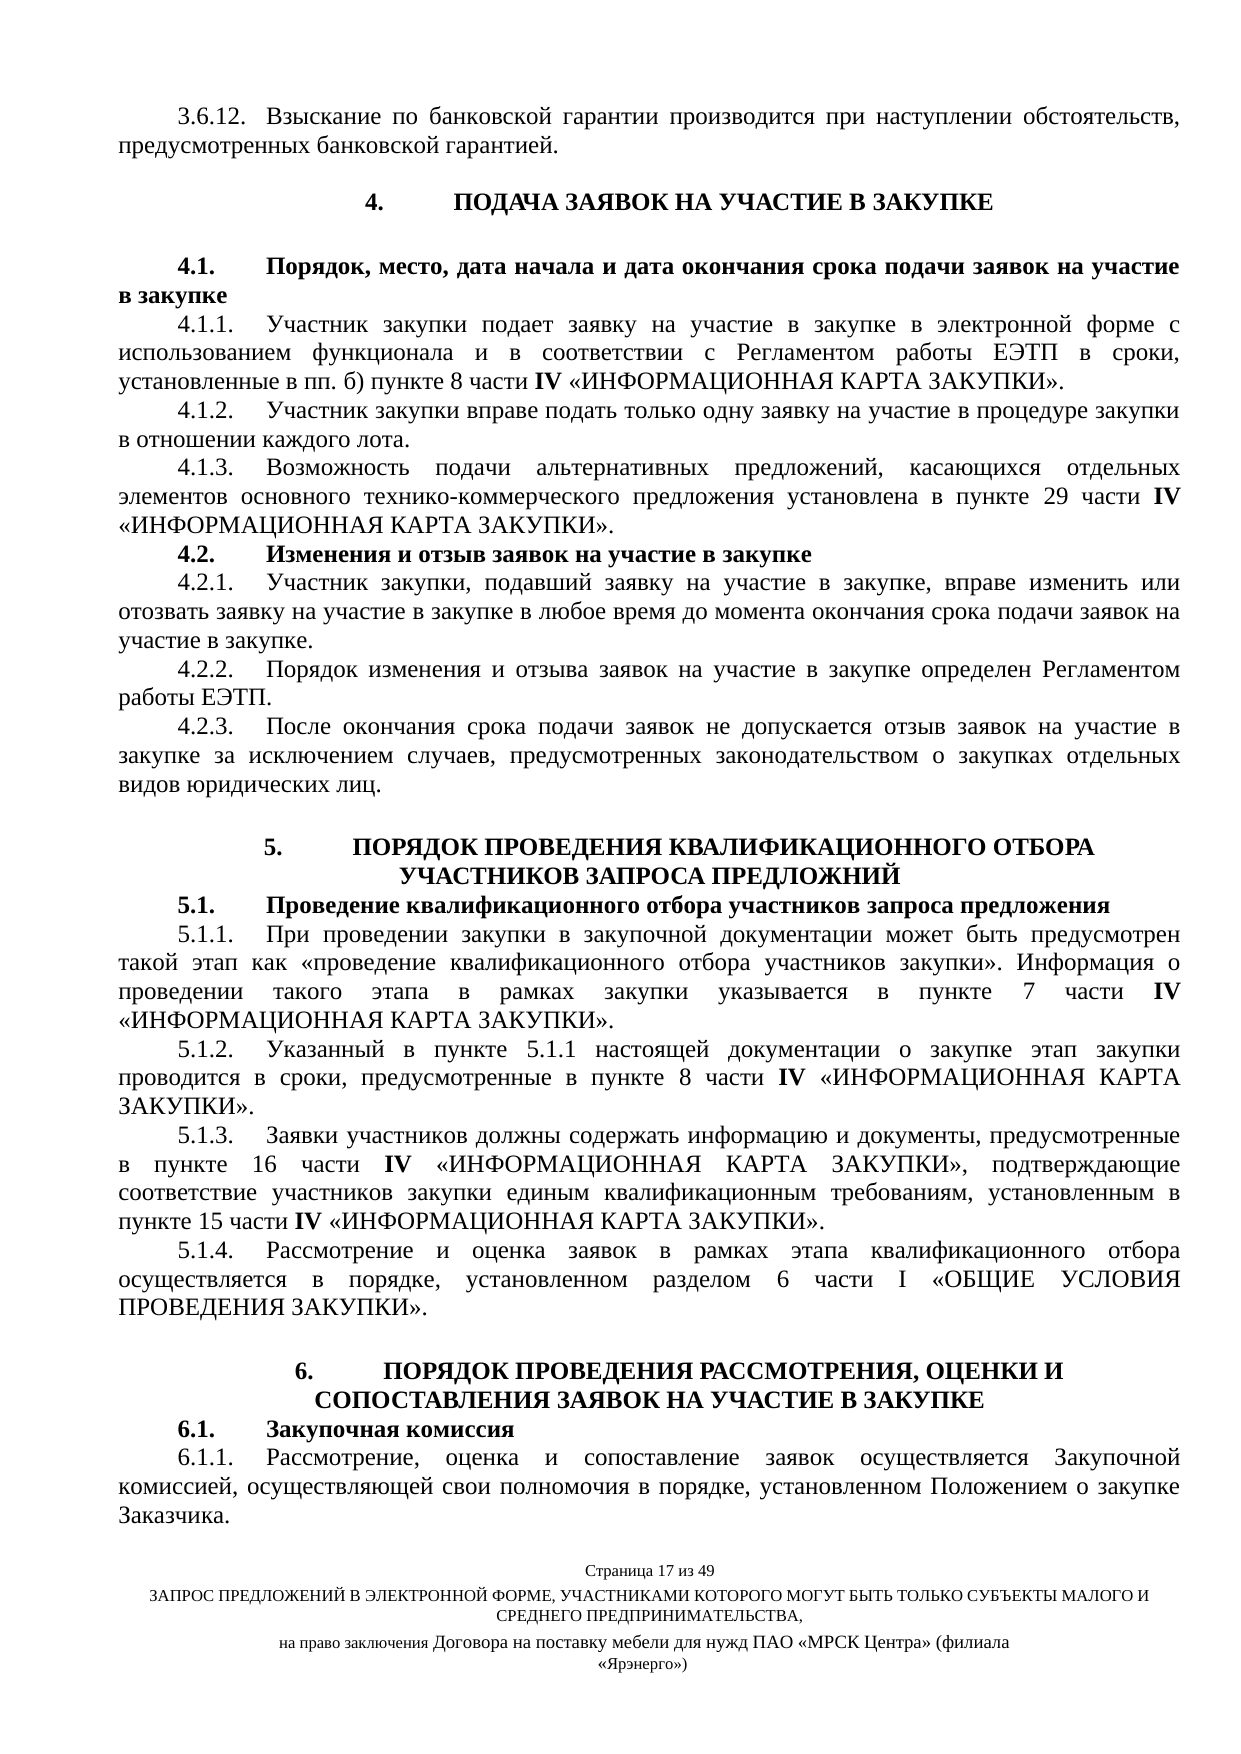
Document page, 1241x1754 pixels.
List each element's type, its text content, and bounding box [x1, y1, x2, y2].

subtitle Возможность подачи альтернативных предложений, касающихся отдельных элементов основного технико-коммерческого предложения установлена в пункте 29 части IV «ИНФОРМАЦИОННАЯ КАРТА ЗАКУПКИ». [118, 452, 1181, 539]
subtitle Рассмотрение и оценка заявок в рамках этапа квалификационного отбора осуществляется в порядке, установленном разделом 6 части I «ОБЩИЕ УСЛОВИЯ ПРОВЕДЕНИЯ ЗАКУПКИ». [118, 1235, 1181, 1321]
subtitle Изменения и отзыв заявок на участие в закупке [118, 539, 1181, 567]
subtitle Проведение квалификационного отбора участников запроса предложения [118, 890, 1181, 919]
subtitle После окончания срока подачи заявок не допускается отзыв заявок на участие в закупке за исключением случаев, предусмотренных законодательством о закупках отдельных видов юридических лиц. [118, 711, 1181, 797]
subtitle Порядок, место, дата начала и дата окончания срока подачи заявок на участие в закупке [118, 251, 1181, 309]
subtitle Заявки участников должны содержать информацию и документы, предусмотренные в пункте 16 части IV «ИНФОРМАЦИОННАЯ КАРТА ЗАКУПКИ», подтверждающие соответствие участников закупки единым квалификационным требованиям, установленным в пункте 15 части IV «ИНФОРМАЦИОННАЯ КАРТА ЗАКУПКИ». [118, 1120, 1181, 1235]
subtitle Рассмотрение, оценка и сопоставление заявок осуществляется Закупочной комиссией, осуществляющей свои полномочия в порядке, установленном Положением о закупке Заказчика. [118, 1442, 1181, 1529]
subtitle Указанный в пункте 5.1.1 настоящей документации о закупке этап закупки проводится в сроки, предусмотренные в пункте 8 части IV «ИНФОРМАЦИОННАЯ КАРТА ЗАКУПКИ». [118, 1034, 1181, 1120]
subtitle Участник закупки, подавший заявку на участие в закупке, вправе изменить или отозвать заявку на участие в закупке в любое время до момента окончания срока подачи заявок на участие в закупке. [118, 567, 1181, 654]
subtitle Участник закупки подает заявку на участие в закупке в электронной форме с использованием функционала и в соответствии с Регламентом работы ЕЭТП в сроки, установленные в пп. б) пункте 8 части IV «ИНФОРМАЦИОННАЯ КАРТА ЗАКУПКИ». [118, 309, 1181, 395]
subtitle При проведении закупки в закупочной документации может быть предусмотрен такой этап как «проведение квалификационного отбора участников закупки». Информация о проведении такого этапа в рамках закупки указывается в пункте 7 части IV «ИНФОРМАЦИОННАЯ КАРТА ЗАКУПКИ». [118, 919, 1181, 1034]
subtitle Участник закупки вправе подать только одну заявку на участие в процедуре закупки в отношении каждого лота. [118, 395, 1181, 452]
subtitle ПОРЯДОК ПРОВЕДЕНИЯ РАССМОТРЕНИЯ, ОЦЕНКИ И СОПОСТАВЛЕНИЯ ЗАЯВОК НА УЧАСТИЕ В ЗАКУПКЕ [118, 1356, 1181, 1414]
subtitle ПОРЯДОК ПРОВЕДЕНИЯ КВАЛИФИКАЦИОННОГО ОТБОРА УЧАСТНИКОВ ЗАПРОСА ПРЕДЛОЖНИЙ [118, 832, 1181, 890]
subtitle Порядок изменения и отзыва заявок на участие в закупке определен Регламентом работы ЕЭТП. [118, 654, 1181, 711]
subtitle ПОДАЧА ЗАЯВОК НА УЧАСТИЕ В ЗАКУПКЕ [118, 187, 1181, 216]
subtitle Закупочная комиссия [118, 1414, 1181, 1442]
subtitle Взыскание по банковской гарантии производится при наступлении обстоятельств, предусмотренных банковской гарантией. [118, 101, 1181, 159]
